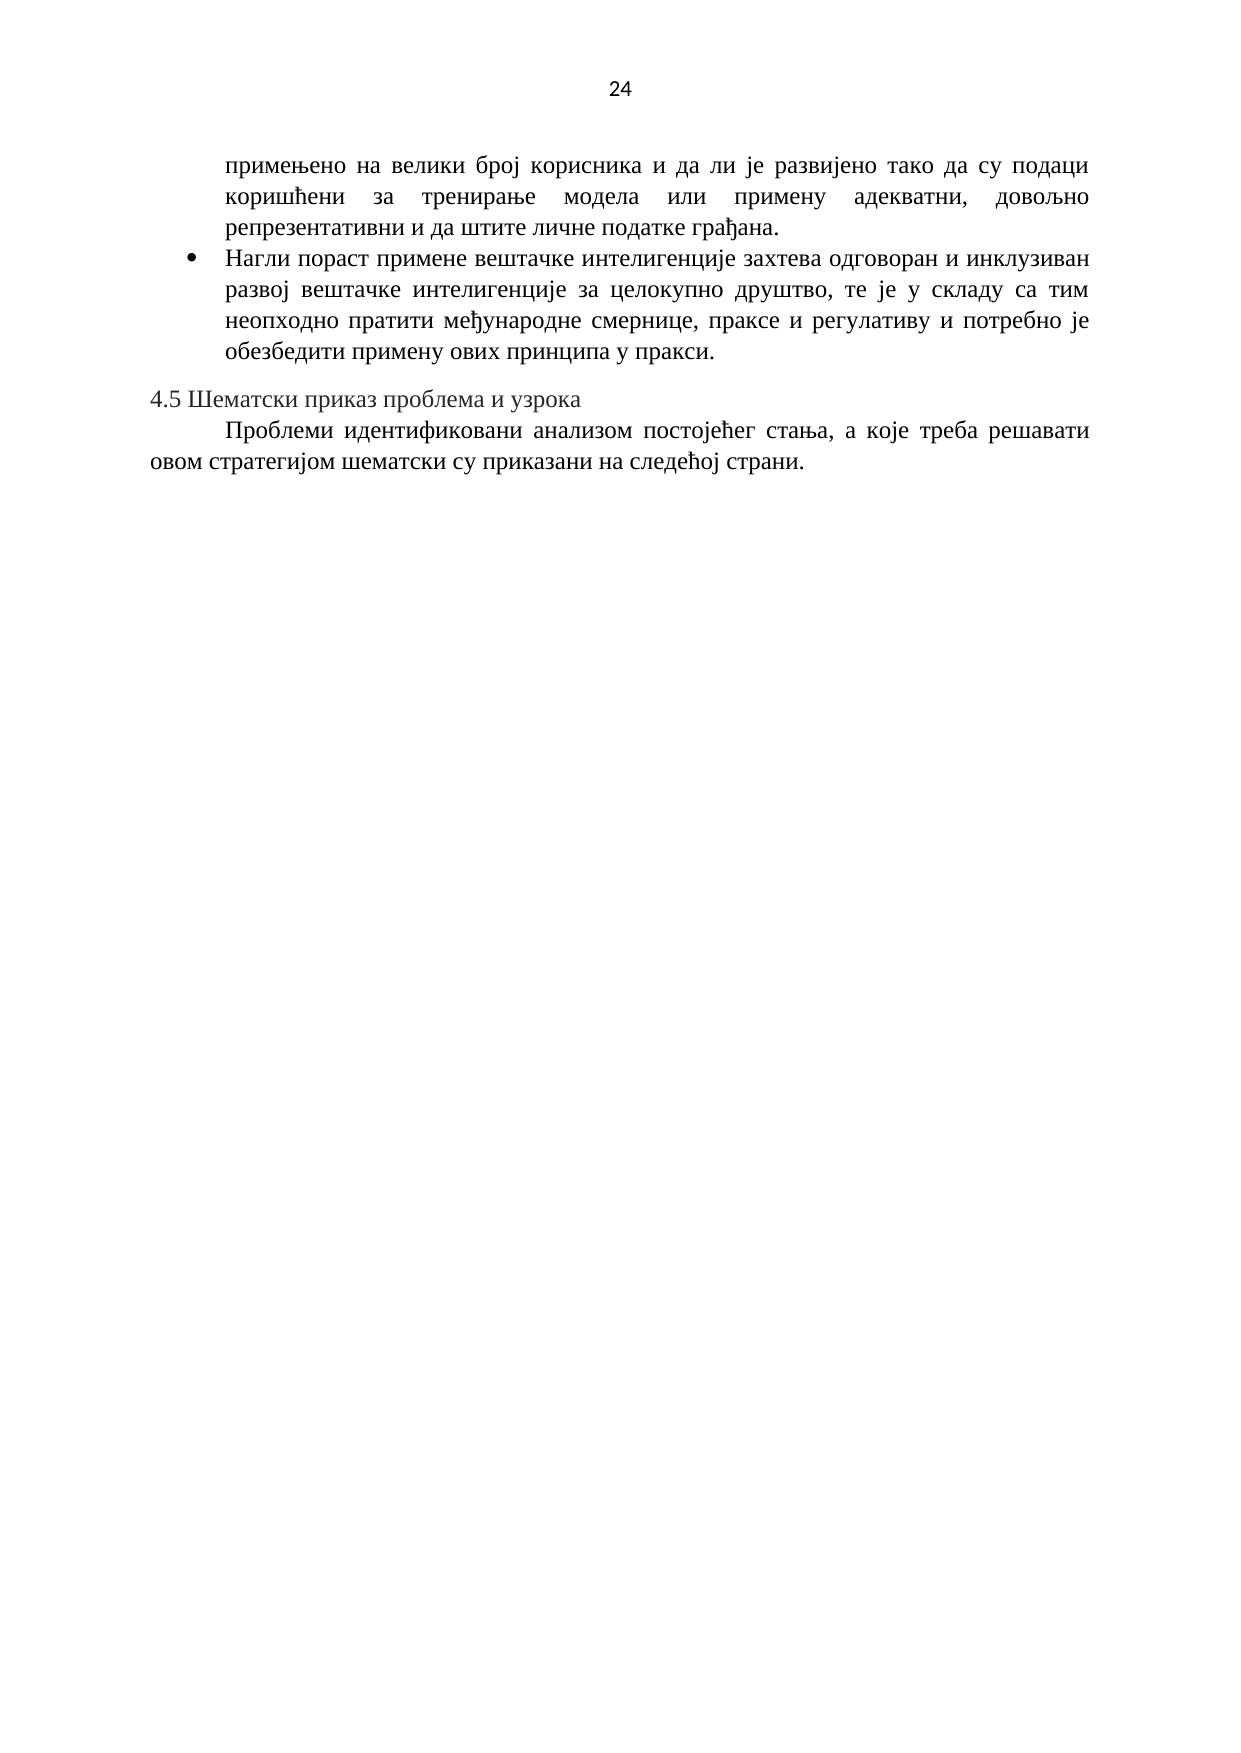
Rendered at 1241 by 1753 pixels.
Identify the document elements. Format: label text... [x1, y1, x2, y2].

list Нагли пораст примене вештачке интелигенције захтева одговоран и инклузиван развој вештачке интелигенције за целокупно друштво, те је у складу са тим неопходно пратити међународне смернице, праксе и регулативу и потребно је обезбедити примену ових принципа у пракси. [187, 243, 1090, 365]
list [187, 150, 1090, 241]
subtitle 4.5 Шематски приказ проблема и узрока [150, 384, 1090, 413]
text Проблеми идентификовани анализом постојећег стања, а које треба решавати овом стратегијом шематски су приказани на следећој страни. [150, 415, 1090, 475]
